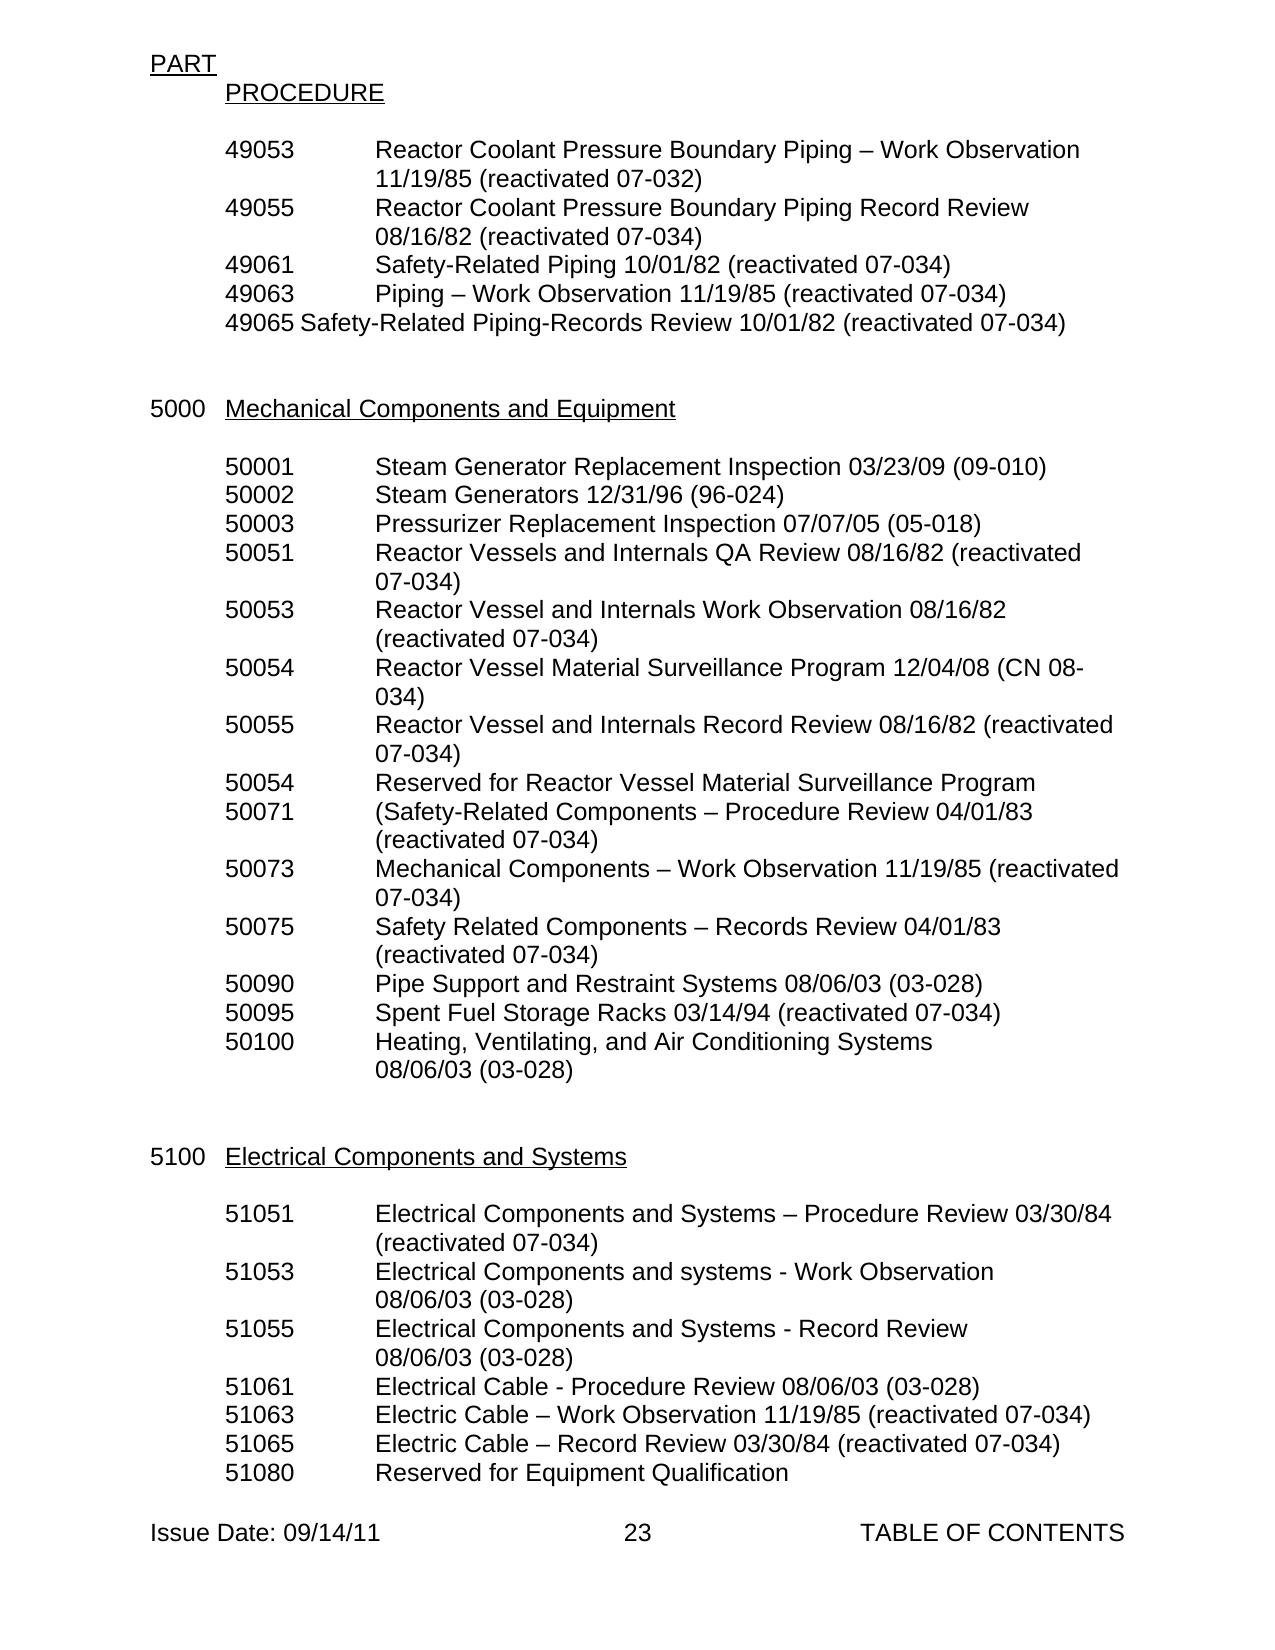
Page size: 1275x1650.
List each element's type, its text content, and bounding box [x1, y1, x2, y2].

text 51053 Electrical Components and systems - Work Observation [150, 1257, 1125, 1285]
text 49055 Reactor Coolant Pressure Boundary Piping Record Review 08/16/82 (reactivated 07-034) [225, 193, 1125, 250]
text 51061 Electrical Cable - Procedure Review 08/06/03 (03-028) [150, 1372, 1125, 1400]
text 51051 Electrical Components and Systems – Procedure Review 03/30/84 (reactivated 07-034) [150, 1199, 1125, 1257]
text 50002 Steam Generators 12/31/96 (96-024) [150, 480, 1125, 509]
text 50001 Steam Generator Replacement Inspection 03/23/09 (09-010) [225, 452, 1125, 480]
text 50095 Spent Fuel Storage Racks 03/14/94 (reactivated 07-034) [150, 998, 1125, 1027]
text 49065 Safety-Related Piping-Records Review 10/01/82 (reactivated 07-034) [150, 308, 1125, 337]
text 50003 Pressurizer Replacement Inspection 07/07/05 (05-018) [150, 509, 1125, 538]
text 51080 Reserved for Equipment Qualification [150, 1458, 1125, 1487]
text 50053 Reactor Vessel and Internals Work Observation 08/16/82 (reactivated 07-034) [150, 595, 1125, 653]
text 50073 Mechanical Components – Work Observation 11/19/85 (reactivated 07-034) [225, 854, 1125, 912]
text 08/06/03 (03-028) [150, 1343, 1125, 1372]
text 08/06/03 (03-028) [150, 1055, 1125, 1084]
text 50051 Reactor Vessels and Internals QA Review 08/16/82 (reactivated 07-034) [150, 538, 1125, 595]
text 51065 Electric Cable – Record Review 03/30/84 (reactivated 07-034) [150, 1429, 1125, 1458]
text 50054 Reserved for Reactor Vessel Material Surveillance Program [150, 768, 1125, 797]
text 5100 Electrical Components and Systems [150, 1142, 1125, 1170]
text 49063 Piping – Work Observation 11/19/85 (reactivated 07-034) [150, 279, 1125, 308]
text 50090 Pipe Support and Restraint Systems 08/06/03 (03-028) [150, 969, 1125, 998]
text 51055 Electrical Components and Systems - Record Review [150, 1314, 1125, 1343]
text 5000 Mechanical Components and Equipment [150, 394, 1125, 423]
text 50055 Reactor Vessel and Internals Record Review 08/16/82 (reactivated 07-034) [150, 710, 1125, 768]
text 49061 Safety-Related Piping 10/01/82 (reactivated 07-034) [150, 250, 1125, 279]
text 50075 Safety Related Components – Records Review 04/01/83 (reactivated 07-034) [150, 912, 1125, 969]
text 50071 (Safety-Related Components – Procedure Review 04/01/83 (reactivated 07-034) [150, 797, 1125, 854]
text 51063 Electric Cable – Work Observation 11/19/85 (reactivated 07-034) [150, 1400, 1125, 1429]
text 50100 Heating, Ventilating, and Air Conditioning Systems [150, 1027, 1125, 1055]
text 49053 Reactor Coolant Pressure Boundary Piping – Work Observation 11/19/85 (reactivated 07-032) [150, 135, 1125, 193]
text 08/06/03 (03-028) [150, 1285, 1125, 1314]
text 50054 Reactor Vessel Material Surveillance Program 12/04/08 (CN 08-034) [150, 653, 1125, 710]
